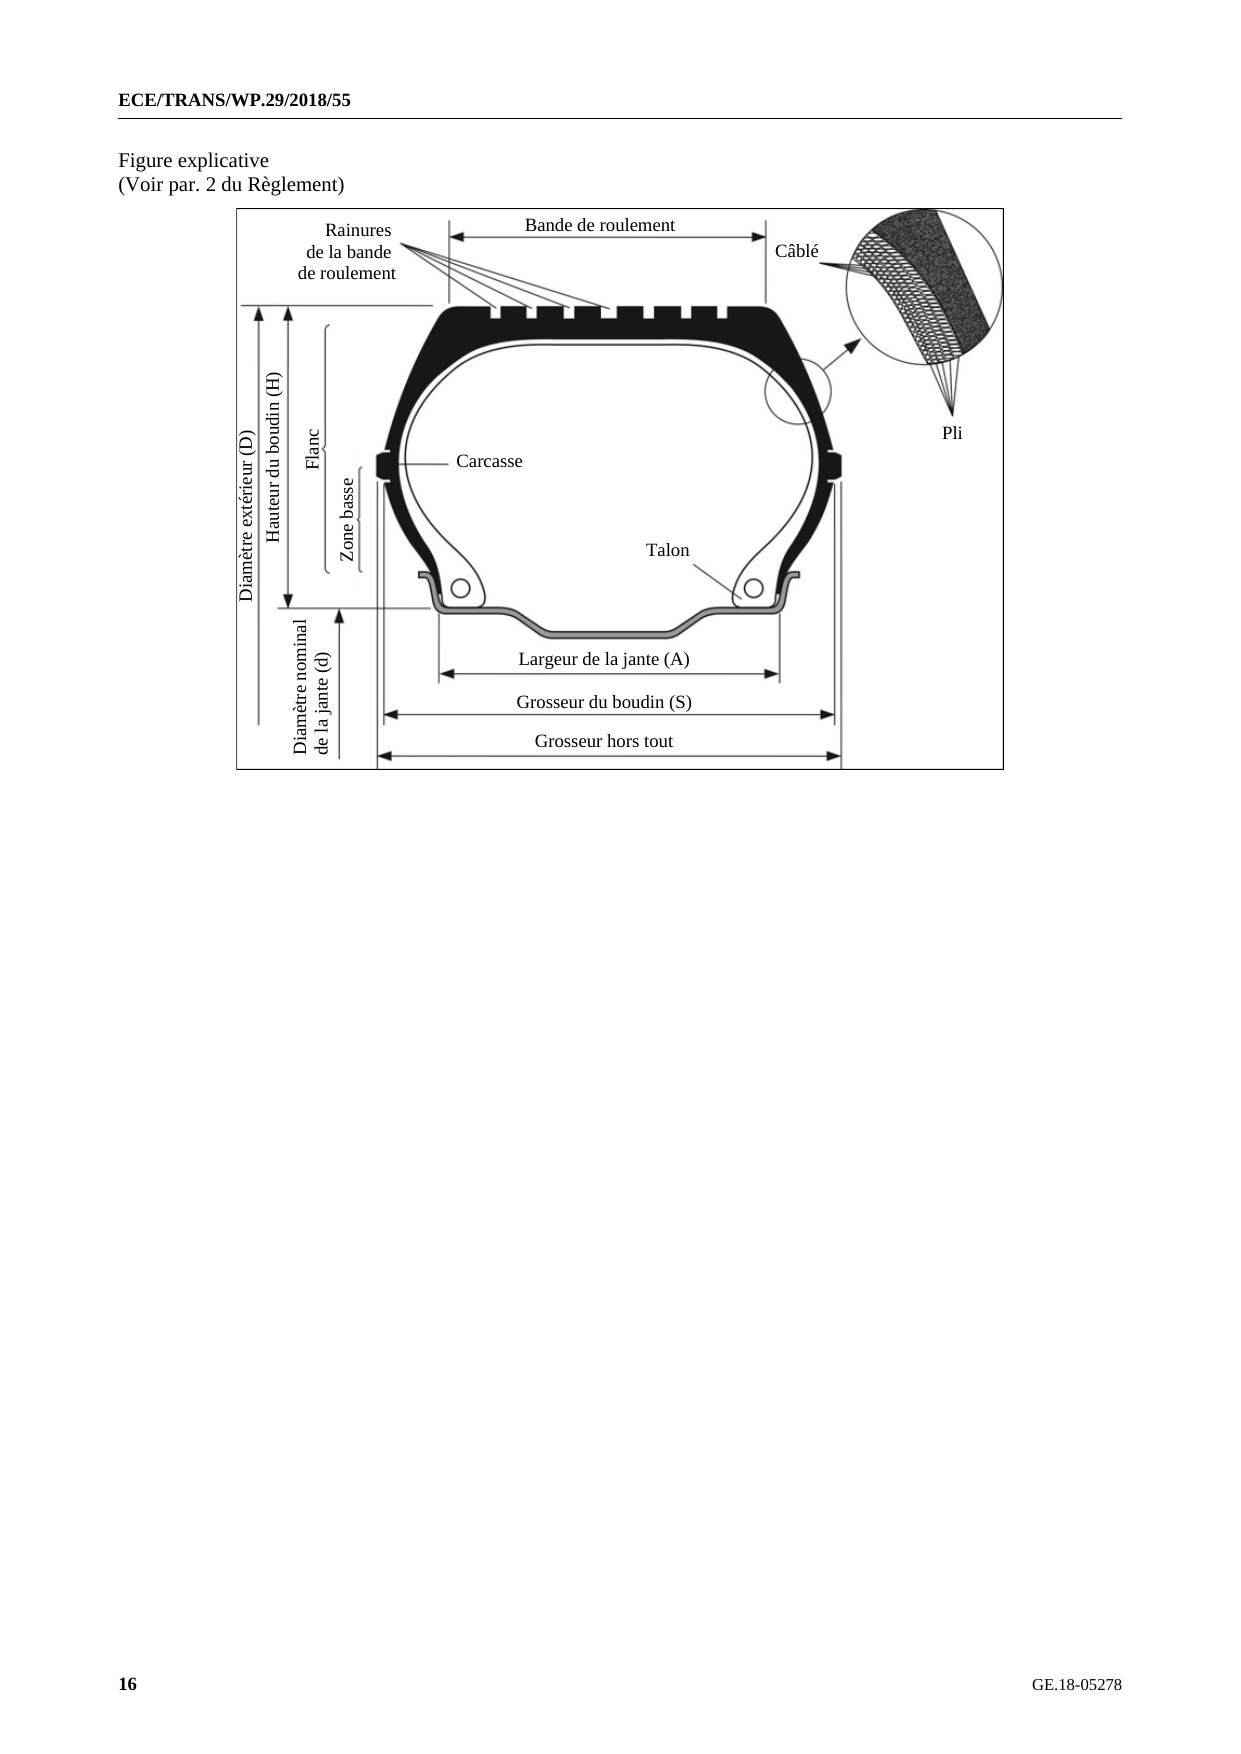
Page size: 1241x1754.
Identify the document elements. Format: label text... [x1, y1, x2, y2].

picture [236, 208, 1004, 770]
subtitle Figure explicative (Voir par. 2 du Règlement) [118, 148, 1122, 196]
